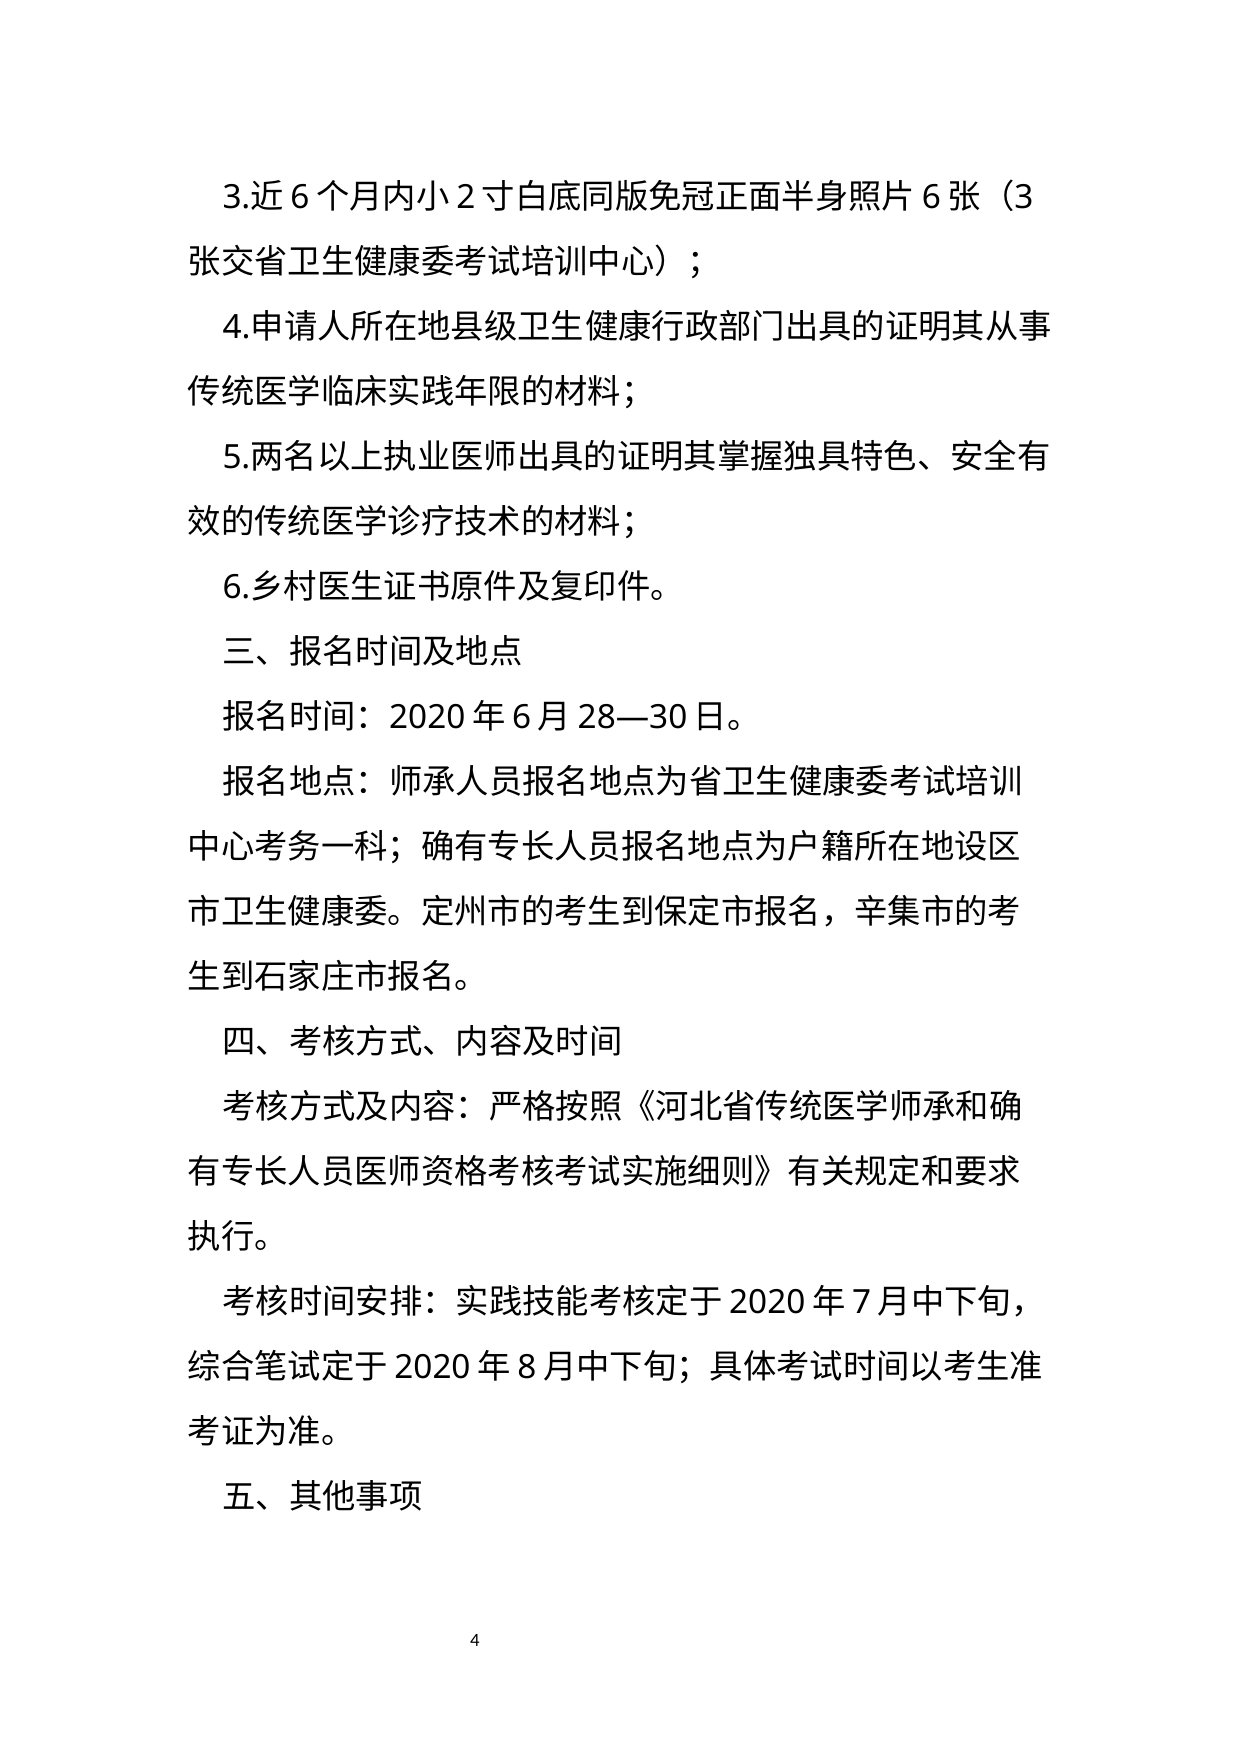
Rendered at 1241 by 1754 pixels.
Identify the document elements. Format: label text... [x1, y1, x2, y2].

text 考核时间安排：实践技能考核定于2020年7月中下旬，综合笔试定于2020年8月中下旬；具体考试时间以考生准考证为准。 [187, 1267, 1053, 1462]
text 考核方式及内容：严格按照《河北省传统医学师承和确有专长人员医师资格考核考试实施细则》有关规定和要求执行。 [187, 1072, 1053, 1267]
text 报名地点：师承人员报名地点为省卫生健康委考试培训中心考务一科；确有专长人员报名地点为户籍所在地设区市卫生健康委。定州市的考生到保定市报名，辛集市的考生到石家庄市报名。 [187, 747, 1053, 1007]
text 报名时间：2020年6月28—30日。 [187, 682, 1053, 747]
text 五、其他事项 [187, 1462, 1053, 1527]
text 4.申请人所在地县级卫生健康行政部门出具的证明其从事传统医学临床实践年限的材料； [187, 292, 1053, 422]
text 6.乡村医生证书原件及复印件。 [187, 552, 1053, 617]
text 三、报名时间及地点 [187, 617, 1053, 682]
text 3.近6个月内小2寸白底同版免冠正面半身照片6张（3张交省卫生健康委考试培训中心）； [187, 162, 1053, 292]
text 四、考核方式、内容及时间 [187, 1007, 1053, 1072]
text 5.两名以上执业医师出具的证明其掌握独具特色、安全有效的传统医学诊疗技术的材料； [187, 422, 1053, 552]
